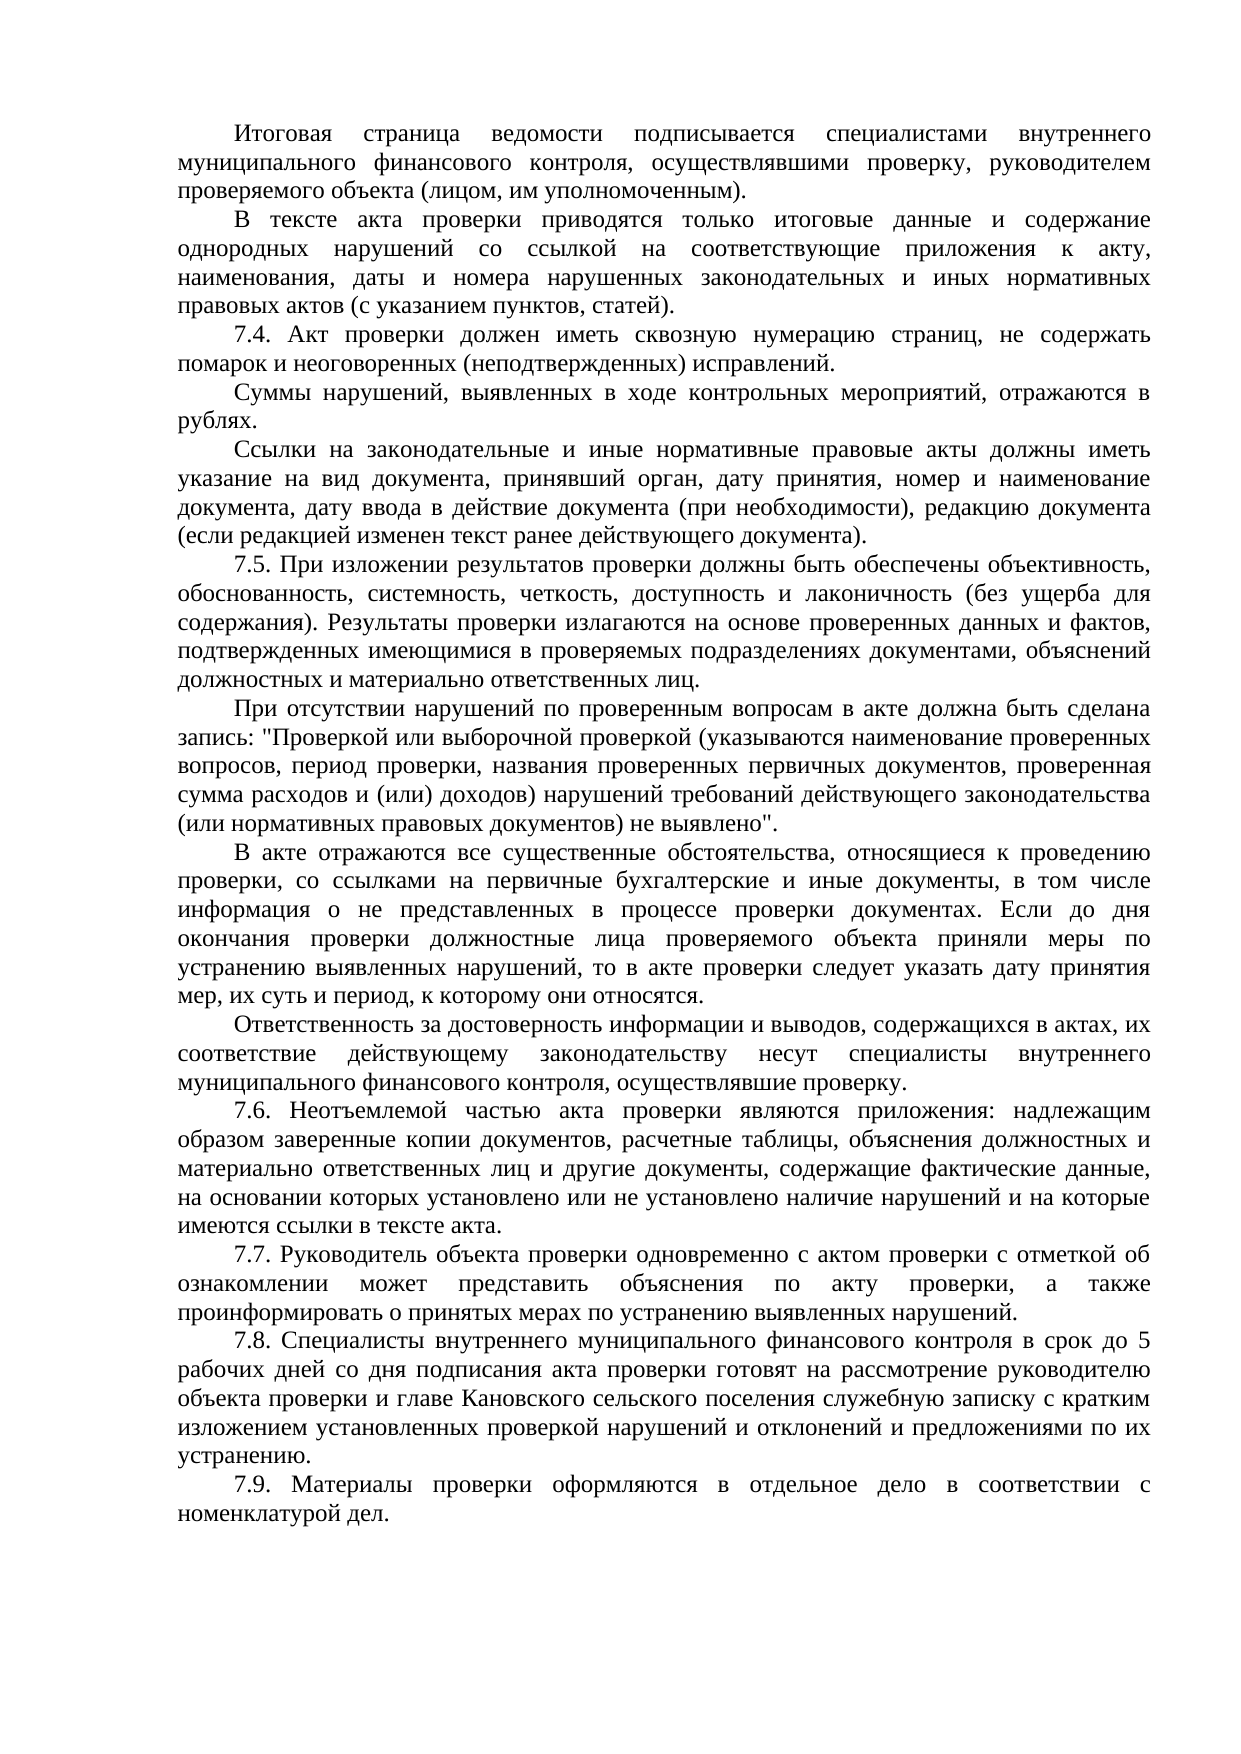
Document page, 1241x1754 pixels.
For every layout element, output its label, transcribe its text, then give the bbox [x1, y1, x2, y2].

text 7.4. Акт проверки должен иметь сквозную нумерацию страниц, не содержать помарок и неоговоренных (неподтвержденных) исправлений. [177, 319, 1152, 377]
text Ссылки на законодательные и иные нормативные правовые акты должны иметь указание на вид документа, принявший орган, дату принятия, номер и наименование документа, дату ввода в действие документа (при необходимости), редакцию документа (если редакцией изменен текст ранее действующего документа). [177, 434, 1152, 549]
text В акте отражаются все существенные обстоятельства, относящиеся к проведению проверки, со ссылками на первичные бухгалтерские и иные документы, в том числе информация о не представленных в процессе проверки документах. Если до дня окончания проверки должностные лица проверяемого объекта приняли меры по устранению выявленных нарушений, то в акте проверки следует указать дату принятия мер, их суть и период, к которому они относятся. [177, 837, 1152, 1009]
text 7.7. Руководитель объекта проверки одновременно с актом проверки с отметкой об ознакомлении может представить объяснения по акту проверки, а также проинформировать о принятых мерах по устранению выявленных нарушений. [177, 1239, 1152, 1326]
text 7.8. Специалисты внутреннего муниципального финансового контроля в срок до 5 рабочих дней со дня подписания акта проверки готовят на рассмотрение руководителю объекта проверки и главе Кановского сельского поселения служебную записку с кратким изложением установленных проверкой нарушений и отклонений и предложениями по их устранению. [177, 1326, 1152, 1469]
text 7.9. Материалы проверки оформляются в отдельное дело в соответствии с номенклатурой дел. [177, 1469, 1152, 1527]
text Суммы нарушений, выявленных в ходе контрольных мероприятий, отражаются в рублях. [177, 377, 1152, 434]
text 7.5. При изложении результатов проверки должны быть обеспечены объективность, обоснованность, системность, четкость, доступность и лаконичность (без ущерба для содержания). Результаты проверки излагаются на основе проверенных данных и фактов, подтвержденных имеющимися в проверяемых подразделениях документами, объяснений должностных и материально ответственных лиц. [177, 549, 1152, 693]
text В тексте акта проверки приводятся только итоговые данные и содержание однородных нарушений со ссылкой на соответствующие приложения к акту, наименования, даты и номера нарушенных законодательных и иных нормативных правовых актов (с указанием пунктов, статей). [177, 204, 1152, 319]
text При отсутствии нарушений по проверенным вопросам в акте должна быть сделана запись: "Проверкой или выборочной проверкой (указываются наименование проверенных вопросов, период проверки, названия проверенных первичных документов, проверенная сумма расходов и (или) доходов) нарушений требований действующего законодательства (или нормативных правовых документов) не выявлено". [177, 693, 1152, 837]
text 7.6. Неотъемлемой частью акта проверки являются приложения: надлежащим образом заверенные копии документов, расчетные таблицы, объяснения должностных и материально ответственных лиц и другие документы, содержащие фактические данные, на основании которых установлено или не установлено наличие нарушений и на которые имеются ссылки в тексте акта. [177, 1096, 1152, 1239]
text Ответственность за достоверность информации и выводов, содержащихся в актах, их соответствие действующему законодательству несут специалисты внутреннего муниципального финансового контроля, осуществлявшие проверку. [177, 1009, 1152, 1096]
text Итоговая страница ведомости подписывается специалистами внутреннего муниципального финансового контроля, осуществлявшими проверку, руководителем проверяемого объекта (лицом, им уполномоченным). [177, 118, 1152, 204]
